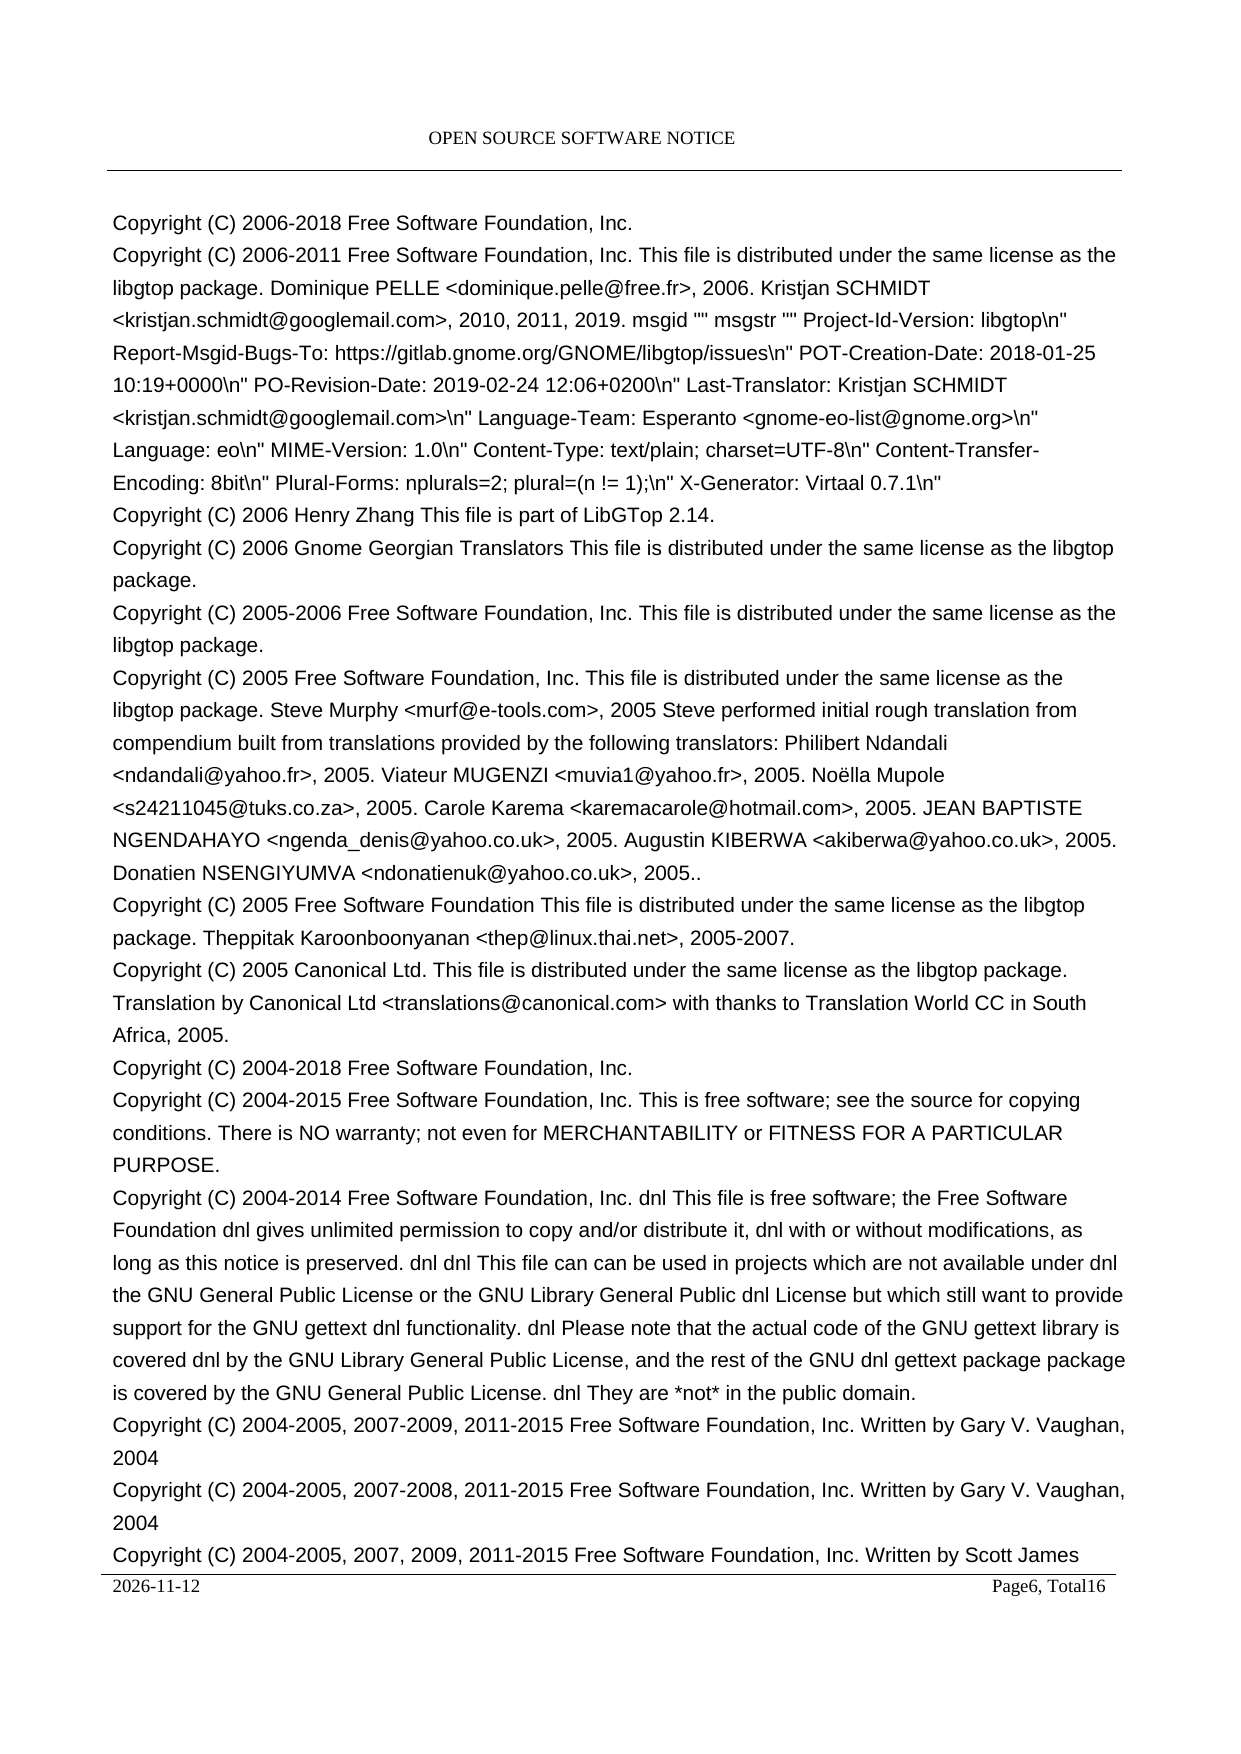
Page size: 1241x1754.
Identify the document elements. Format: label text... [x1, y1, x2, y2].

text Copyright (C) 2005-2006 Free Software Foundation, Inc. This file is distributed under the same license as the libgtop package. [112, 596, 1128, 661]
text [112, 1539, 1128, 1571]
text Copyright (C) 2006 Gnome Georgian Translators This file is distributed under the same license as the libgtop package. [112, 531, 1128, 596]
text Copyright (C) 2004-2015 Free Software Foundation, Inc. This is free software; see the source for copying conditions. There is NO warranty; not even for MERCHANTABILITY or FITNESS FOR A PARTICULAR PURPOSE. [112, 1084, 1128, 1181]
text Copyright (C) 2006-2011 Free Software Foundation, Inc. This file is distributed under the same license as the libgtop package. Dominique PELLE <dominique.pelle@free.fr>, 2006. Kristjan SCHMIDT <kristjan.schmidt@googlemail.com>, 2010, 2011, 2019. msgid "" msgstr "" Project-Id-Version: libgtop\n" Report-Msgid-Bugs-To: https://gitlab.gnome.org/GNOME/libgtop/issues\n" POT-Creation-Date: 2018-01-25 10:19+0000\n" PO-Revision-Date: 2019-02-24 12:06+0200\n" Last-Translator: Kristjan SCHMIDT <kristjan.schmidt@googlemail.com>\n" Language-Team: Esperanto <gnome-eo-list@gnome.org>\n" Language: eo\n" MIME-Version: 1.0\n" Content-Type: text/plain; charset=UTF-8\n" Content-Transfer-Encoding: 8bit\n" Plural-Forms: nplurals=2; plural=(n != 1);\n" X-Generator: Virtaal 0.7.1\n" [112, 239, 1128, 499]
text Copyright (C) 2005 Canonical Ltd. This file is distributed under the same license as the libgtop package. Translation by Canonical Ltd <translations@canonical.com> with thanks to Translation World CC in South Africa, 2005. [112, 954, 1128, 1051]
text Copyright (C) 2004-2005, 2007-2009, 2011-2015 Free Software Foundation, Inc. Written by Gary V. Vaughan, 2004 [112, 1409, 1128, 1474]
text Copyright (C) 2004-2014 Free Software Foundation, Inc. dnl This file is free software; the Free Software Foundation dnl gives unlimited permission to copy and/or distribute it, dnl with or without modifications, as long as this notice is preserved. dnl dnl This file can can be used in projects which are not available under dnl the GNU General Public License or the GNU Library General Public dnl License but which still want to provide support for the GNU gettext dnl functionality. dnl Please note that the actual code of the GNU gettext library is covered dnl by the GNU Library General Public License, and the rest of the GNU dnl gettext package package is covered by the GNU General Public License. dnl They are *not* in the public domain. [112, 1181, 1128, 1409]
text Copyright (C) 2004-2005, 2007-2008, 2011-2015 Free Software Foundation, Inc. Written by Gary V. Vaughan, 2004 [112, 1474, 1128, 1539]
text Copyright (C) 2006 Henry Zhang This file is part of LibGTop 2.14. [112, 499, 1128, 531]
text Copyright (C) 2005 Free Software Foundation This file is distributed under the same license as the libgtop package. Theppitak Karoonboonyanan <thep@linux.thai.net>, 2005-2007. [112, 889, 1128, 954]
text Copyright (C) 2005 Free Software Foundation, Inc. This file is distributed under the same license as the libgtop package. Steve Murphy <murf@e-tools.com>, 2005 Steve performed initial rough translation from compendium built from translations provided by the following translators: Philibert Ndandali <ndandali@yahoo.fr>, 2005. Viateur MUGENZI <muvia1@yahoo.fr>, 2005. Noëlla Mupole <s24211045@tuks.co.za>, 2005. Carole Karema <karemacarole@hotmail.com>, 2005. JEAN BAPTISTE NGENDAHAYO <ngenda_denis@yahoo.co.uk>, 2005. Augustin KIBERWA <akiberwa@yahoo.co.uk>, 2005. Donatien NSENGIYUMVA <ndonatienuk@yahoo.co.uk>, 2005.. [112, 661, 1128, 889]
text Copyright (C) 2006-2018 Free Software Foundation, Inc. [112, 206, 1128, 239]
text Copyright (C) 2004-2018 Free Software Foundation, Inc. [112, 1051, 1128, 1084]
